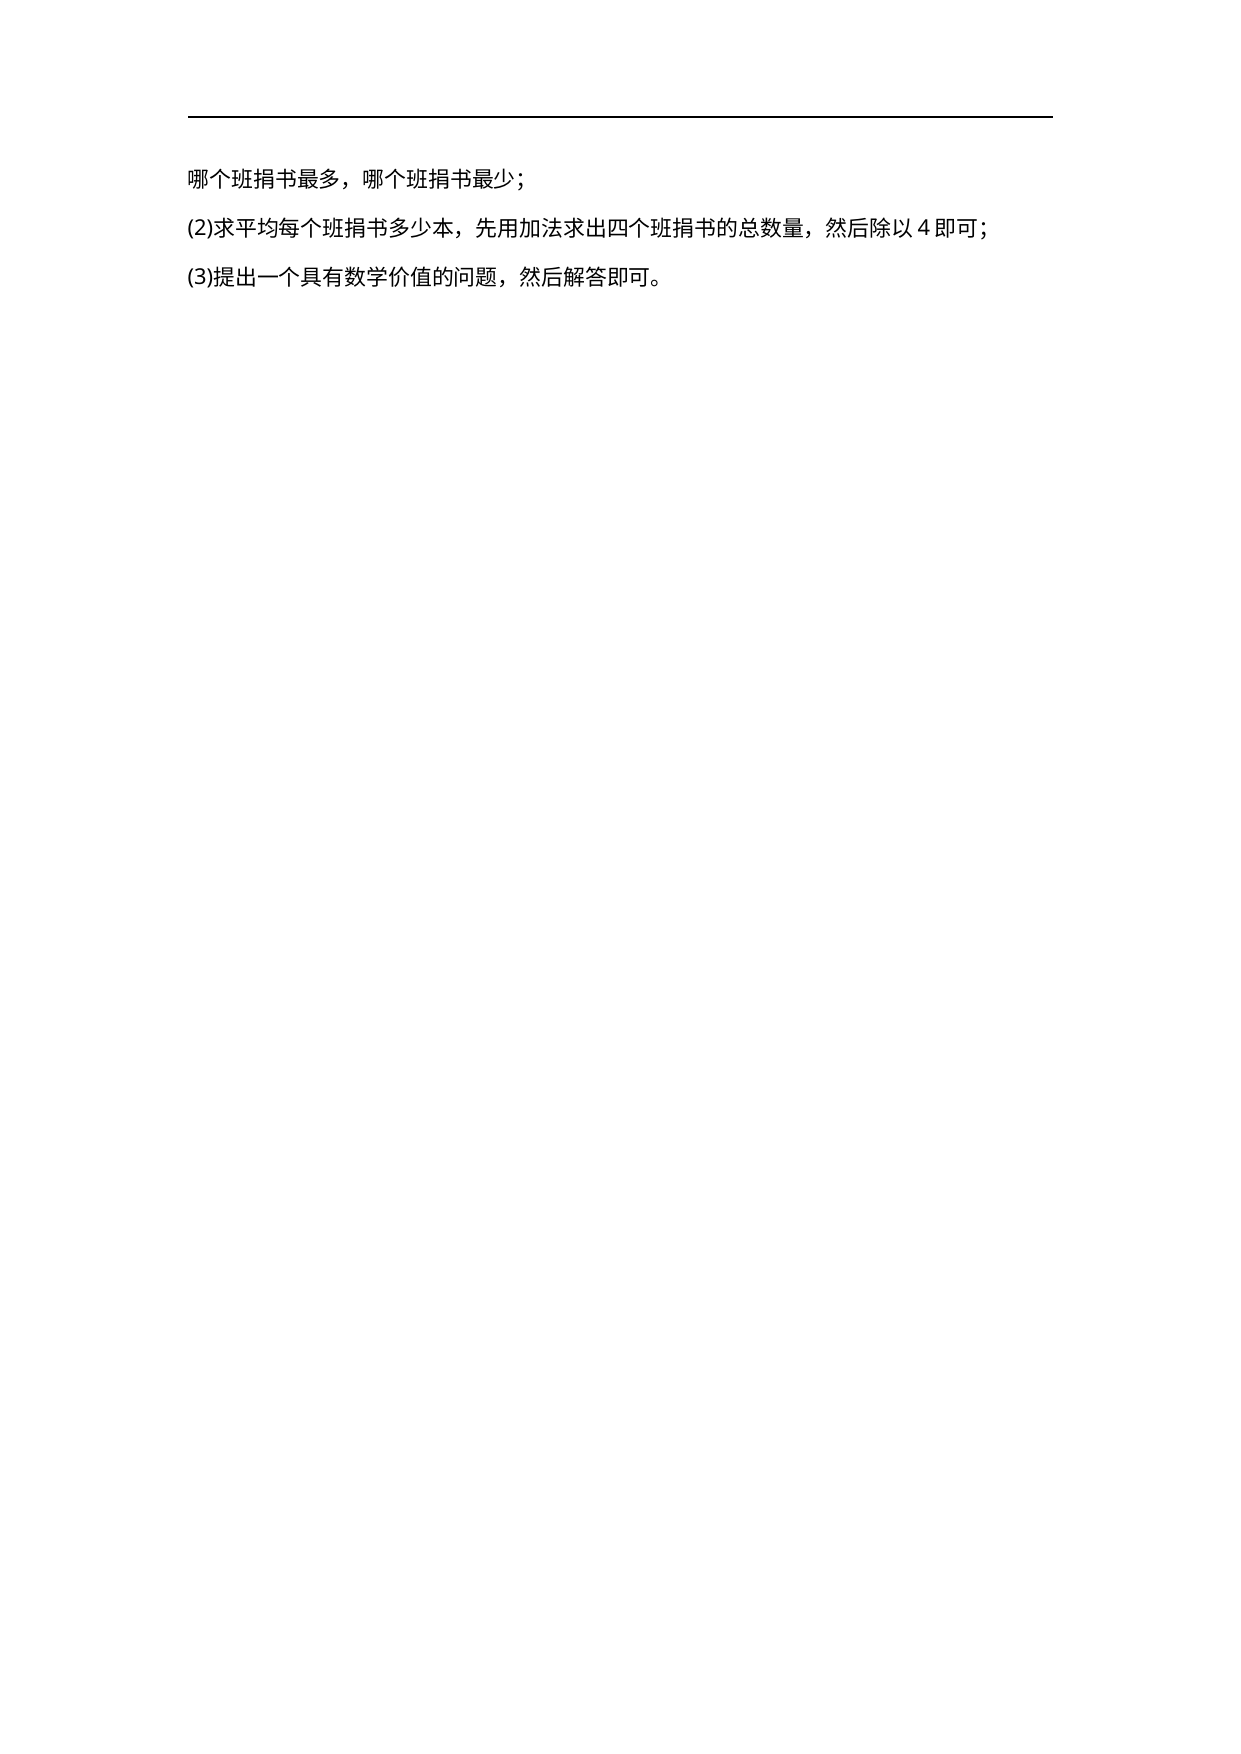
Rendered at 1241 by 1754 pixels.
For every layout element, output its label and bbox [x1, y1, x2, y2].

text [187, 162, 1053, 292]
